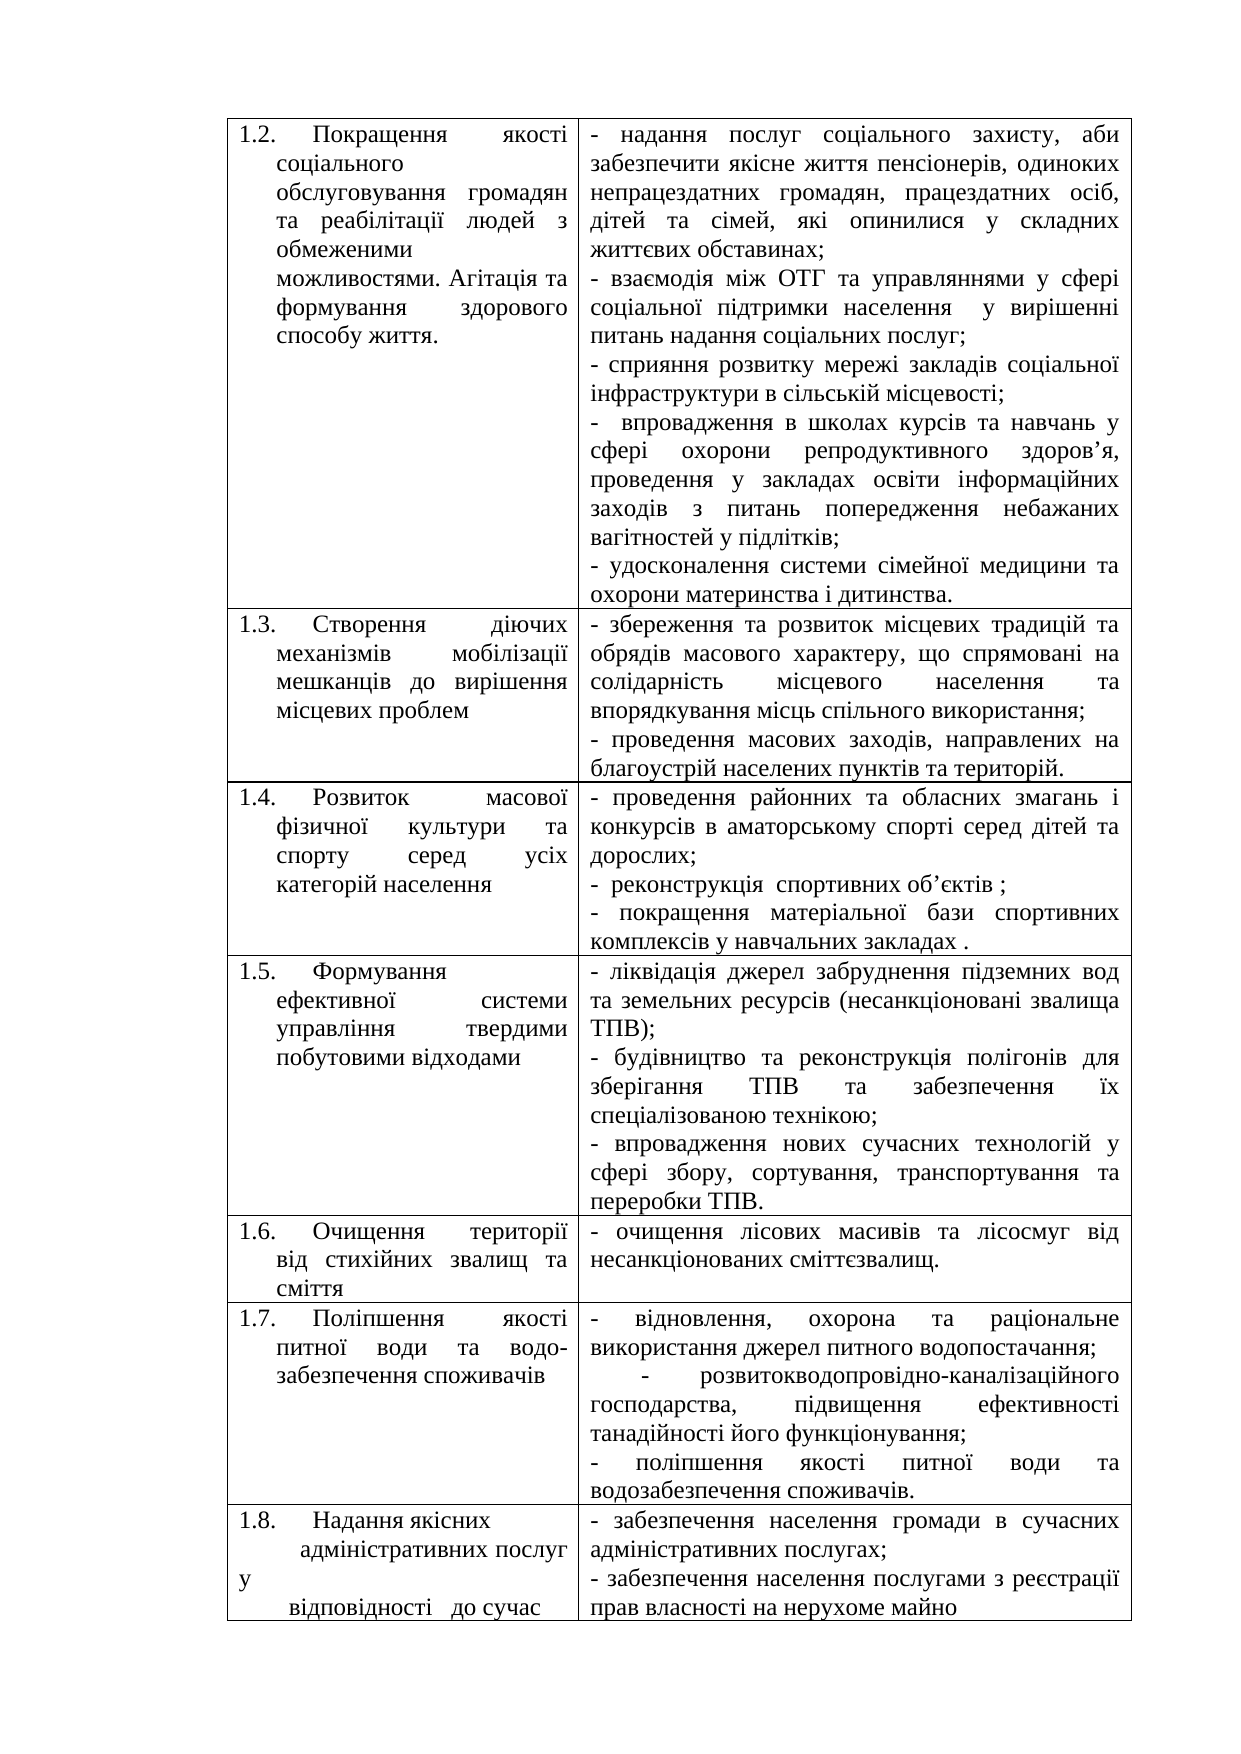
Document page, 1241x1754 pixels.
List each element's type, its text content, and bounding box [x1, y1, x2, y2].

table_cell Розвиток масової фізичної культури та спорту серед усіх категорій населення [228, 783, 578, 955]
table_cell Покращення якості соціального обслуговування громадян та реабілітації людей з обмеженими можливостями. Агітація та формування здорового способу життя. [228, 119, 578, 608]
table_cell Формування ефективної системи управління твердими побутовими відходами [228, 956, 578, 1215]
table_cell Очищення території від стихійних звалищ та сміття [228, 1216, 578, 1302]
table_cell - відновлення, охорона та раціональне використання джерел питного водопостачання; - розвитокводопровідно-каналізаційного господарства, підвищення ефективності танадійності його функціонування; - поліпшення якості питної води та водозабезпечення споживачів. [579, 1303, 1131, 1504]
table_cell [579, 1505, 1131, 1620]
table_cell Створення діючих механізмів мобілізації мешканців до вирішення місцевих проблем [228, 609, 578, 781]
table_cell Поліпшення якості питної води та водозабезпечення споживачів [228, 1303, 578, 1504]
table_cell - очищення лісових масивів та лісосмуг від несанкціонованих сміттєзвалищ. [579, 1216, 1131, 1302]
table_cell - проведення районних та обласних змагань і конкурсів в аматорському спорті серед дітей та дорослих; - реконструкція спортивних об’єктів ; - покращення матеріальної бази спортивних комплексів у навчальних закладах . [579, 783, 1131, 955]
table_cell - збереження та розвиток місцевих традицій та обрядів масового характеру, що спрямовані на солідарність місцевого населення та впорядкування місць спільного використання; - проведення масових заходів, направлених на благоустрій населених пунктів та територій. [579, 609, 1131, 781]
table_cell - надання послуг соціального захисту, аби забезпечити якісне життя пенсіонерів, одиноких непрацездатних громадян, працездатних осіб, дітей та сімей, які опинилися у складних життєвих обставинах; - взаємодія між ОТГ та управляннями у сфері соціальної підтримки населення у вирішенні питань надання соціальних послуг; - сприяння розвитку мережі закладів соціальної інфраструктури в сільській місцевості; - впровадження в школах курсів та навчань у сфері охорони репродуктивного здоров’я, проведення у закладах освіти інформаційних заходів з питань попередження небажаних вагітностей у підлітків; - удосконалення системи сімейної медицини та охорони материнства і дитинства. [579, 119, 1131, 608]
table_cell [228, 1505, 578, 1620]
table_cell - ліквідація джерел забруднення підземних вод та земельних ресурсів (несанкціоновані звалища ТПВ); - будівництво та реконструкція полігонів для зберігання ТПВ та забезпечення їх спеціалізованою технікою; - впровадження нових сучасних технологій у сфері збору, сортування, транспортування та переробки ТПВ. [579, 956, 1131, 1215]
